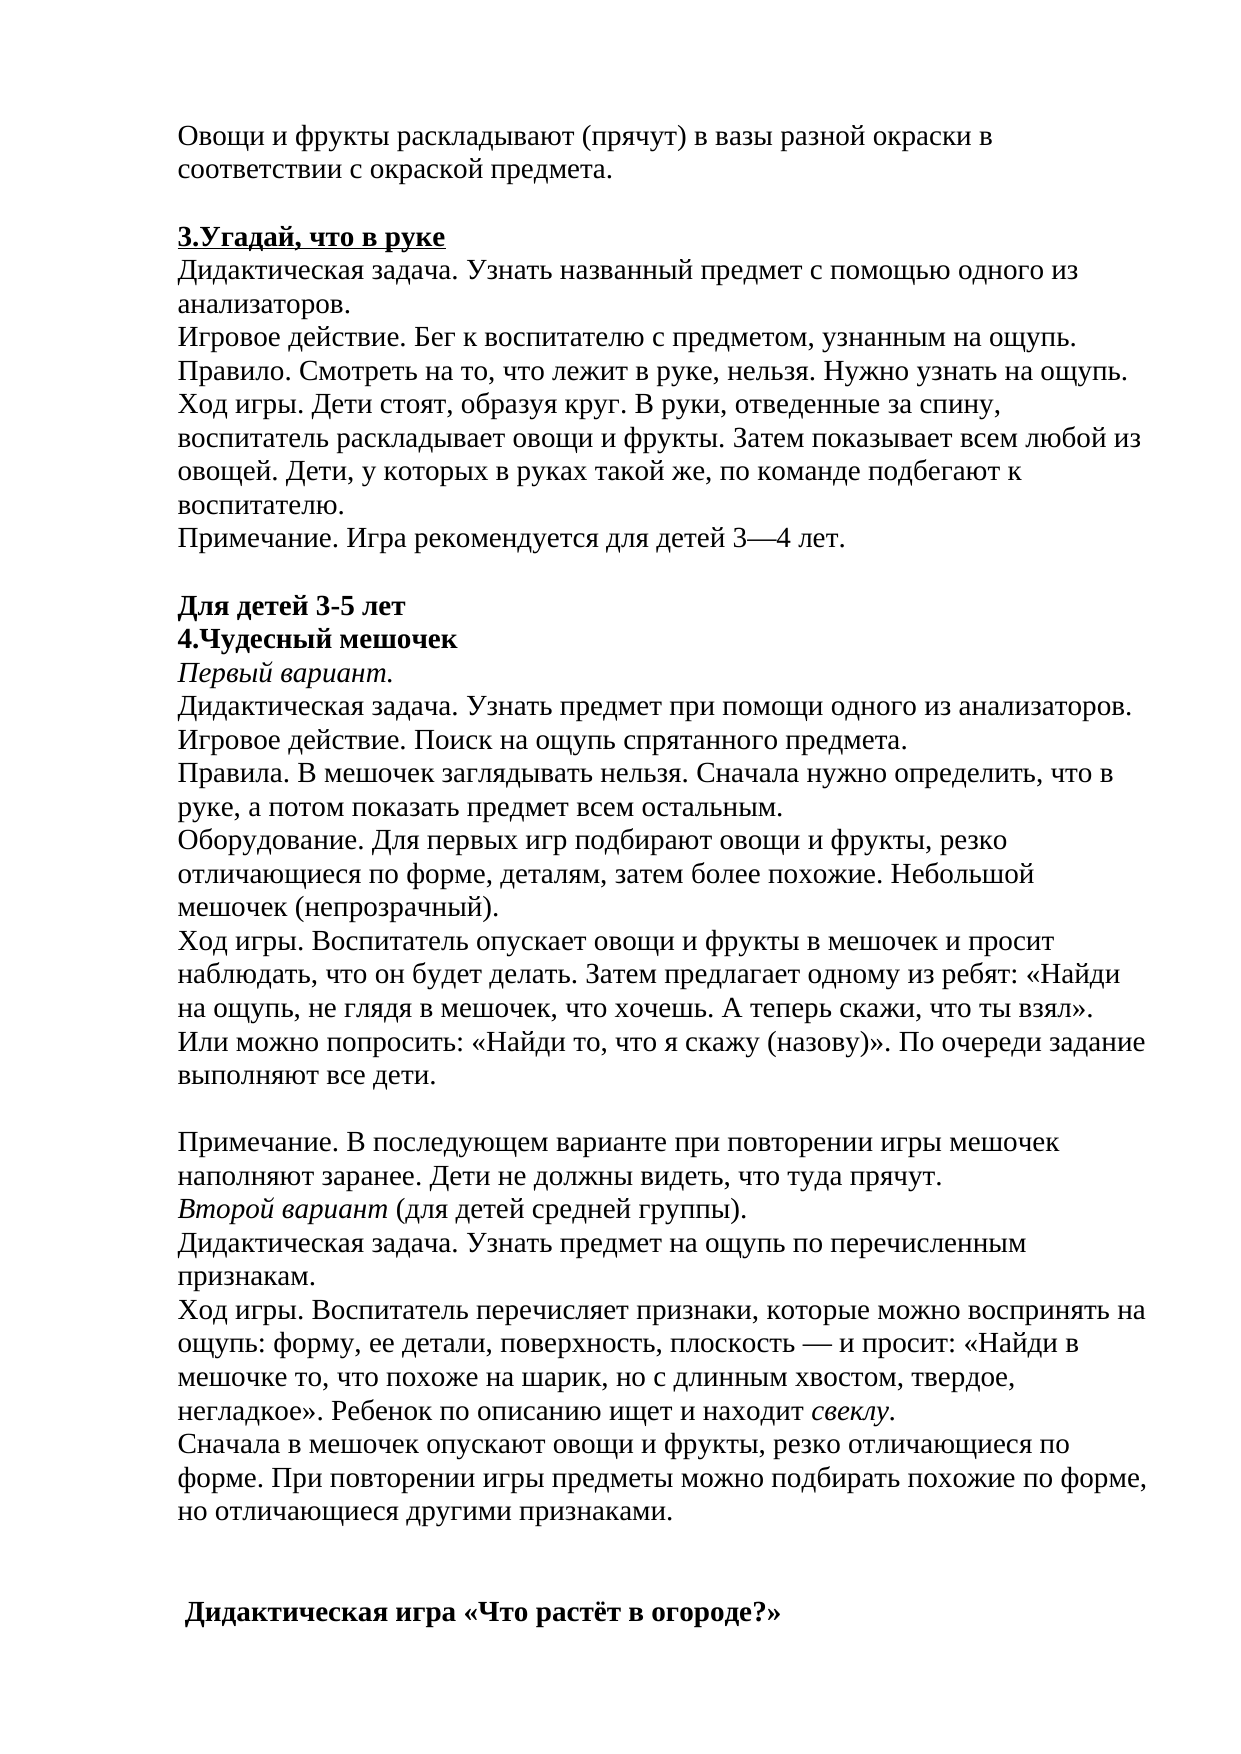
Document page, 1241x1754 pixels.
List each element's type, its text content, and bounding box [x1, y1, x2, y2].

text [177, 118, 1152, 185]
text признакам. Ход игры. Воспитатель перечисляет признаки, которые можно воспринять на ощупь: форму, ее детали, поверхность, плоскость — и просит: «Найди в мешочке то, что похоже на шарик, но с длинным хвостом, твердое, негладкое». Ребенок по описанию ищет и находит свеклу. Сначала в мешочек опускают овощи и фрукты, резко отличающиеся по форме. При повторении игры предметы можно подбирать похожие по форме, но отличающиеся другими признаками. [177, 1258, 1152, 1594]
text Дидактическая игра «Что растёт в огороде?» [177, 1594, 1152, 1627]
text Для детей 3-5 лет 4.Чудесный мешочек Первый вариант. Дидактическая задача. Узнать предмет при помощи одного из анализаторов. Игровое действие. Поиск на ощупь спрятанного предмета. Правила. В мешочек заглядывать нельзя. Сначала нужно определить, что в руке, а потом показать предмет всем остальным. Оборудование. Для первых игр подбирают овощи и фрукты, резко отличающиеся по форме, деталям, затем более похожие. Небольшой мешочек (непрозрачный). Ход игры. Воспитатель опускает овощи и фрукты в мешочек и просит наблюдать, что он будет делать. Затем предлагает одному из ребят: «Найди на ощупь, не глядя в мешочек, что хочешь. А теперь скажи, что ты взял». Или можно попросить: «Найди то, что я скажу (назову)». По очереди задание выполняют все дети. Примечание. В последующем варианте при повторении игры мешочек наполняют заранее. Дети не должны видеть, что туда прячут. Второй вариант (для детей средней группы). Дидактическая задача. Узнать предмет на ощупь по перечисленным [177, 588, 1152, 1258]
text 3.Угадай, что в руке Дидактическая задача. Узнать названный предмет с помощью одного из анализаторов. Игровое действие. Бег к воспитателю с предметом, узнанным на ощупь. Правило. Смотреть на то, что лежит в руке, нельзя. Нужно узнать на ощупь. Ход игры. Дети стоят, образуя круг. В руки, отведенные за спину, воспитатель раскладывает овощи и фрукты. Затем показывает всем любой из овощей. Дети, у которых в руках такой же, по команде подбегают к воспитателю. Примечание. Игра рекомендуется для детей 3—4 лет. [177, 219, 1152, 588]
